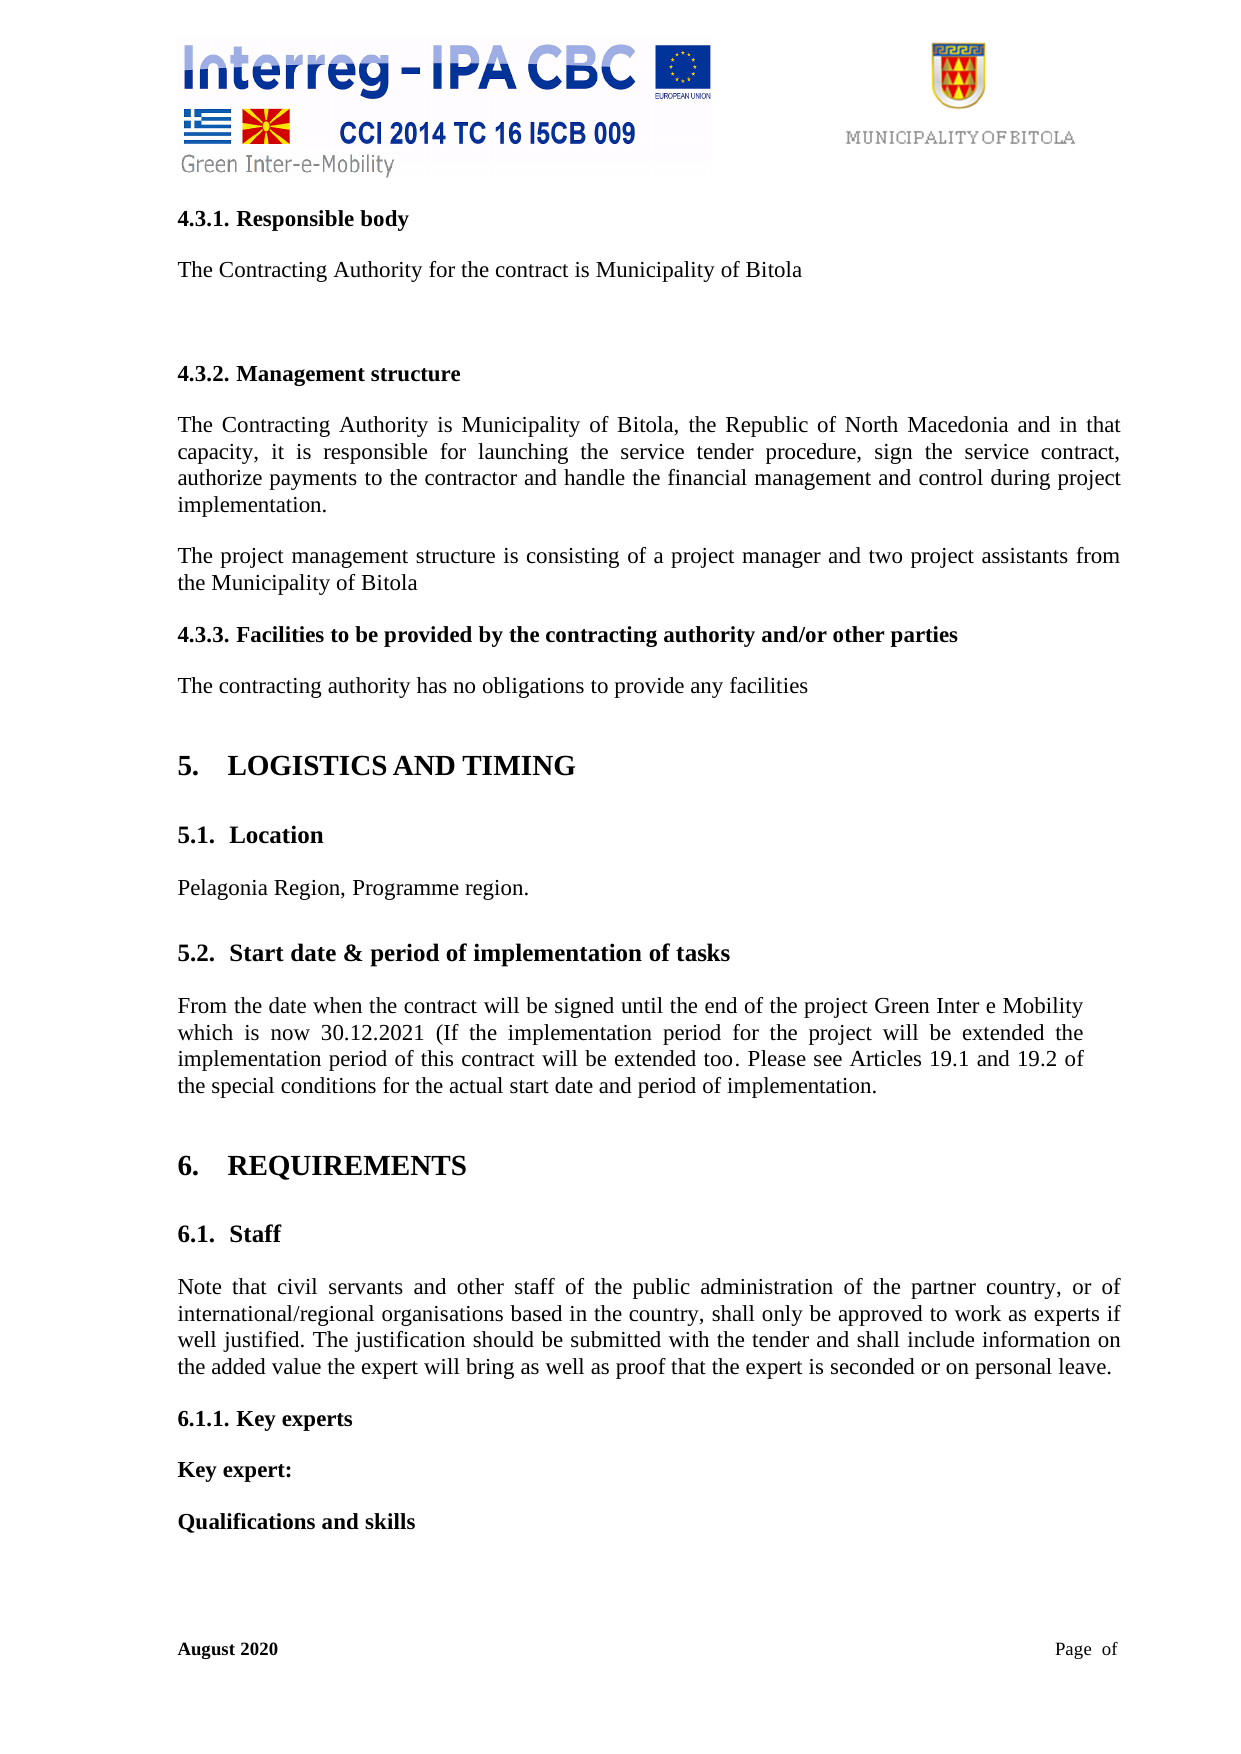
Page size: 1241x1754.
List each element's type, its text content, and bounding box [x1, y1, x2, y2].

text From the date when the contract will be signed until the end of the project Green Inter e Mobility which is now 30.12.2021 (If the implementation period for the project will be extended the implementation period of this contract will be extended too. Please see Articles 19.1 and 19.2 of the special conditions for the actual start date and period of implementation. [177, 992, 1084, 1098]
picture [177, 37, 712, 180]
subtitle Start date & period of implementation of tasks [177, 938, 1122, 967]
subtitle Key experts [177, 1404, 1122, 1431]
text Note that civil servants and other staff of the public administration of the partner country, or of international/regional organisations based in the country, shall only be approved to work as experts if well justified. The justification should be submitted with the tender and shall include information on the added value the expert will bring as well as proof that the expert is seconded or on personal leave. [177, 1273, 1122, 1379]
text The contracting authority has no obligations to provide any facilities [177, 672, 1122, 698]
text Qualifications and skills [177, 1507, 1122, 1534]
subtitle REQUIREMENTS [177, 1148, 1122, 1182]
subtitle Responsible body [177, 205, 1122, 231]
text The Contracting Authority is Municipality of Bitola, the Republic of North Macedonia and in that capacity, it is responsible for launching the service tender procedure, sign the service contract, authorize payments to the contractor and handle the financial management and control during project implementation. [177, 411, 1122, 517]
subtitle Management structure [177, 359, 1122, 386]
text Key expert: [177, 1456, 1122, 1482]
text Pelagonia Region, Programme region. [177, 874, 1122, 900]
text The Contracting Authority for the contract is Municipality of Bitola [177, 256, 1122, 283]
subtitle Staff [177, 1219, 1122, 1248]
text The project management structure is consisting of a project manager and two project assistants from the Municipality of Bitola [177, 542, 1122, 595]
subtitle LOGISTICS AND TIMING [177, 748, 1122, 782]
subtitle Location [177, 819, 1122, 849]
subtitle Facilities to be provided by the contracting authority and/or other parties [177, 620, 1122, 647]
picture [831, 0, 1088, 180]
